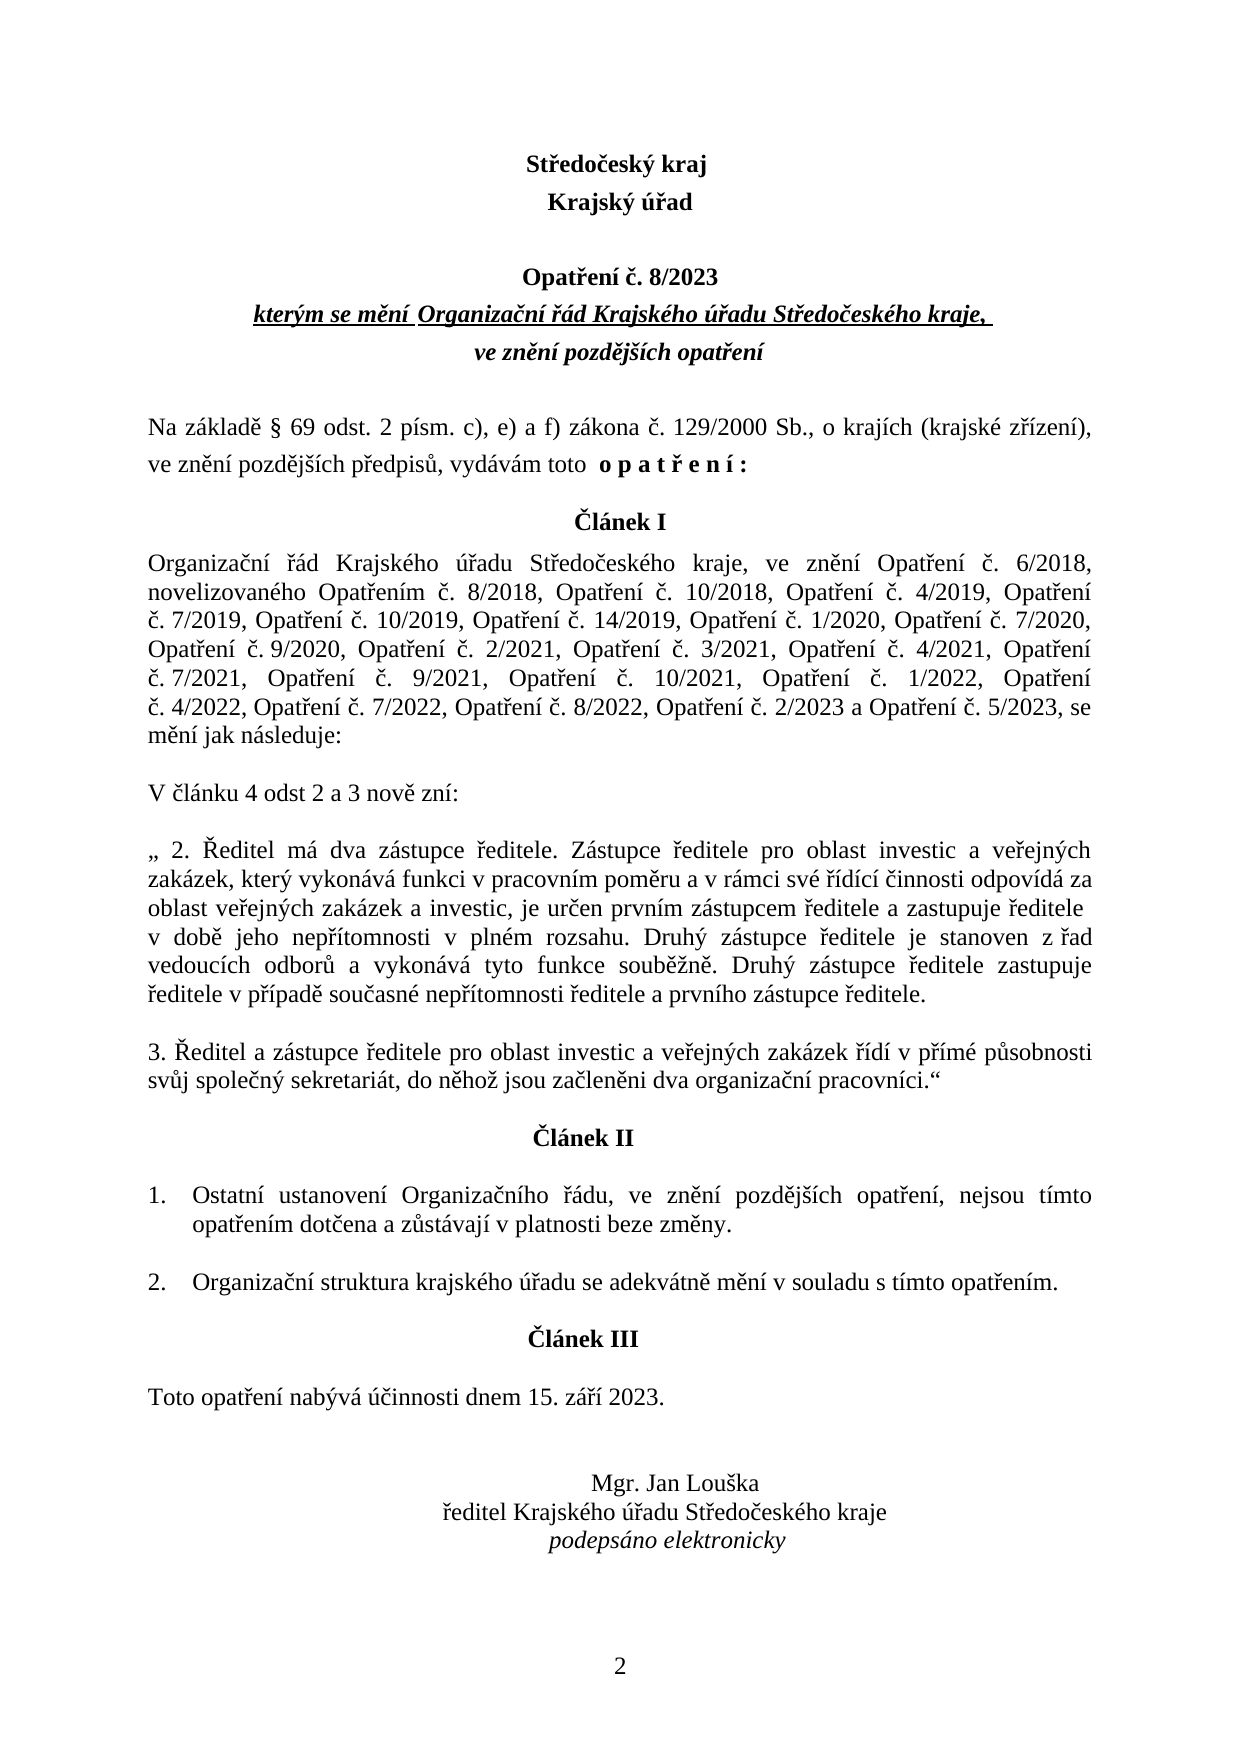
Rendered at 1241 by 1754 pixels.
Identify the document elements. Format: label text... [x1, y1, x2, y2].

text 3. Ředitel a zástupce ředitele pro oblast investic a veřejných zakázek řídí v přímé působnosti svůj společný sekretariát, do něhož jsou začleněni dva organizační pracovníci.“ [148, 1037, 1092, 1094]
text Mgr. Jan Louška [74, 1468, 1092, 1497]
text ředitel Krajského úřadu Středočeského kraje [443, 1497, 1092, 1526]
text Organizační řád Krajského úřadu Středočeského kraje, ve znění Opatření č. 6/2018, novelizovaného Opatřením č. 8/2018, Opatření č. 10/2018, Opatření č. 4/2019, Opatření č. 7/2019, Opatření č. 10/2019, Opatření č. 14/2019, Opatření č. 1/2020, Opatření č. 7/2020, Opatření č. 9/2020, Opatření č. 2/2021, Opatření č. 3/2021, Opatření č. 4/2021, Opatření č. 7/2021, Opatření č. 9/2021, Opatření č. 10/2021, Opatření č. 1/2022, Opatření č. 4/2022, Opatření č. 7/2022, Opatření č. 8/2022, Opatření č. 2/2023 a Opatření č. 5/2023, se mění jak následuje: [148, 548, 1092, 749]
list Organizační struktura krajského úřadu se adekvátně mění v souladu s tímto opatřením. [148, 1267, 1092, 1296]
text V článku 4 odst 2 a 3 nově zní: [148, 778, 1092, 807]
text „ 2. Ředitel má dva zástupce ředitele. Zástupce ředitele pro oblast investic a veřejných zakázek, který vykonává funkci v pracovním poměru a v rámci své řídící činnosti odpovídá za oblast veřejných zakázek a investic, je určen prvním zástupcem ředitele a zastupuje ředitele v době jeho nepřítomnosti v plném rozsahu. Druhý zástupce ředitele je stanoven z řad vedoucích odborů a vykonává tyto funkce souběžně. Druhý zástupce ředitele zastupuje ředitele v případě současné nepřítomnosti ředitele a prvního zástupce ředitele. [148, 836, 1092, 1008]
text Krajský úřad [148, 178, 1092, 216]
text kterým se mění Organizační řád Krajského úřadu Středočeského kraje, [148, 291, 1092, 328]
text podepsáno elektronicky [443, 1526, 1092, 1554]
text Článek II [74, 1123, 1092, 1152]
list Ostatní ustanovení Organizačního řádu, ve znění pozdějších opatření, nejsou tímto opatřením dotčena a zůstávají v platnosti beze změny. [148, 1181, 1092, 1238]
text Toto opatření nabývá účinnosti dnem 15. září 2023. [148, 1382, 1092, 1411]
text Na základě § 69 odst. 2 písm. c), e) a f) zákona č. 129/2000 Sb., o krajích (krajské zřízení), ve znění pozdějších předpisů, vydávám toto o p a t ř e n í : [148, 403, 1092, 478]
text Článek I [148, 507, 1092, 536]
text Článek III [74, 1324, 1092, 1353]
text Středočeský kraj [148, 148, 1085, 178]
text Opatření č. 8/2023 [148, 253, 1092, 291]
text ve znění pozdějších opatření [148, 328, 1092, 366]
